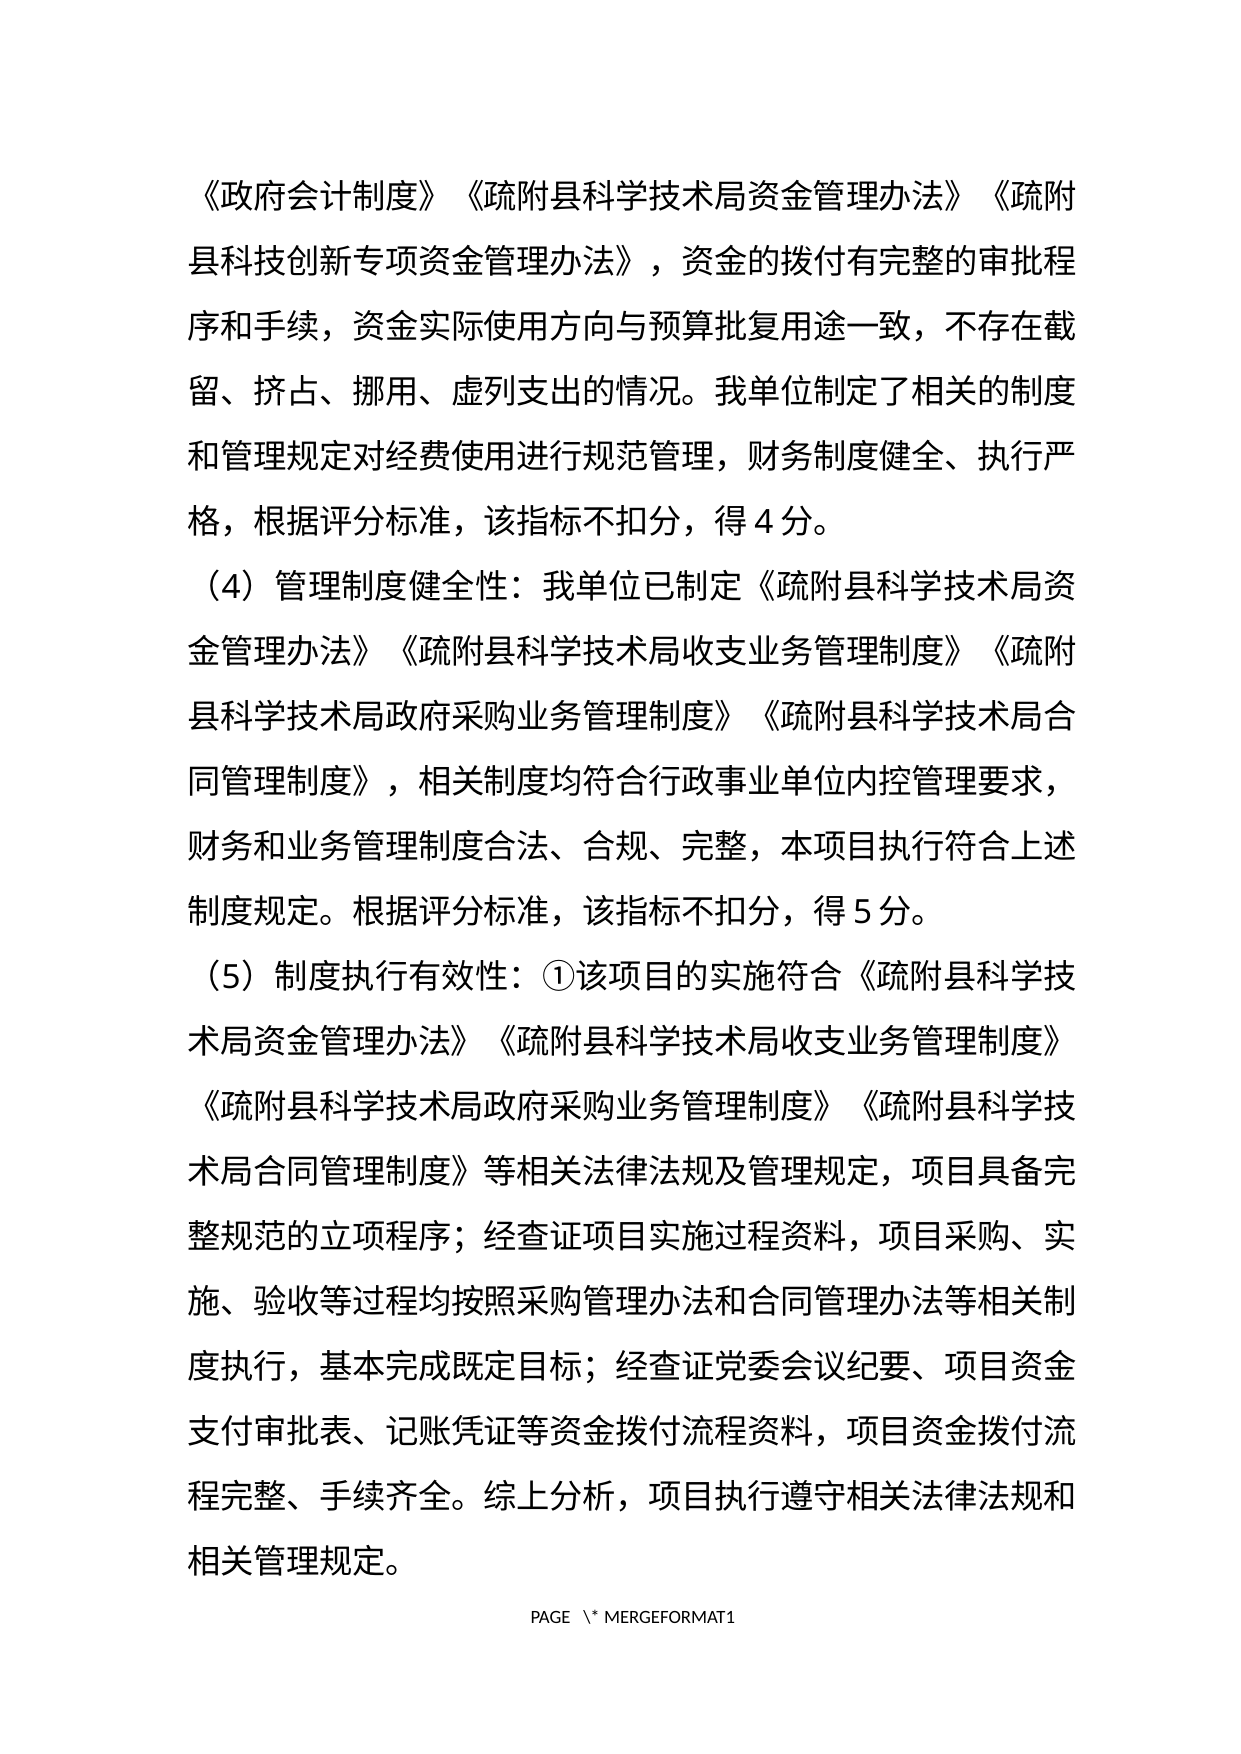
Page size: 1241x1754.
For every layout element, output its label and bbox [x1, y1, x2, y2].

text [187, 162, 1078, 1592]
